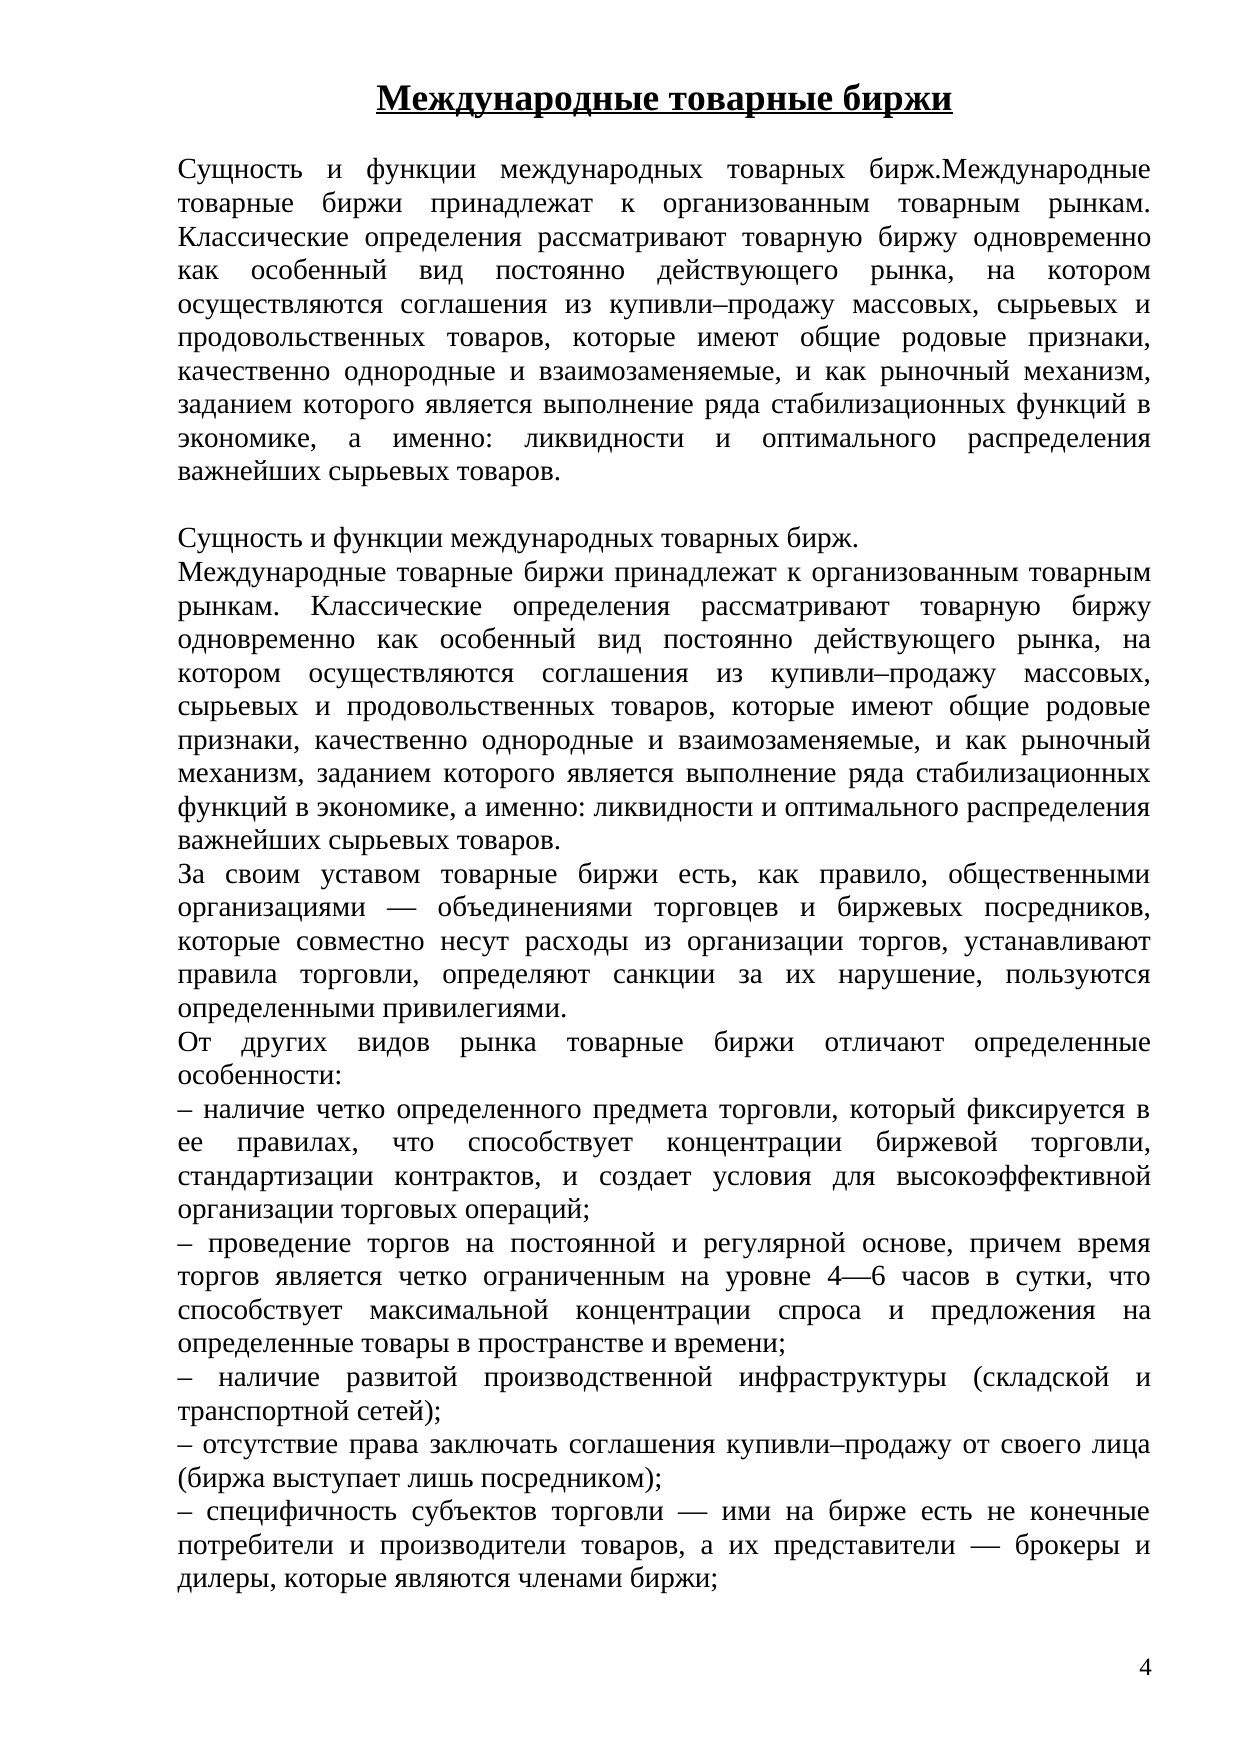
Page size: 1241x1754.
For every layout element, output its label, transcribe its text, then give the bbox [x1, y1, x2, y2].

text – наличие развитой производственной инфраструктуры (складской и транспортной сетей); [177, 1359, 1152, 1426]
text Международные товарные биржи [177, 75, 1152, 118]
text Сущность и функции международных товарных бирж.Международные товарные биржи принадлежат к организованным товарным рынкам. Классические определения рассматривают товарную биржу одновременно как особенный вид постоянно действующего рынка, на котором осуществляются соглашения из купивли–продажу массовых, сырьевых и продовольственных товаров, которые имеют общие родовые признаки, качественно однородные и взаимозаменяемые, и как рыночный механизм, заданием которого является выполнение ряда стабилизационных функций в экономике, а именно: ликвидности и оптимального распределения важнейших сырьевых товаров. [177, 152, 1152, 487]
text Международные товарные биржи принадлежат к организованным товарным рынкам. Классические определения рассматривают товарную биржу одновременно как особенный вид постоянно действующего рынка, на котором осуществляются соглашения из купивли–продажу массовых, сырьевых и продовольственных товаров, которые имеют общие родовые признаки, качественно однородные и взаимозаменяемые, и как рыночный механизм, заданием которого является выполнение ряда стабилизационных функций в экономике, а именно: ликвидности и оптимального распределения важнейших сырьевых товаров. [177, 554, 1152, 856]
text От других видов рынка товарные биржи отличают определенные особенности: [177, 1024, 1152, 1091]
text – специфичность субъектов торговли — ими на бирже есть не конечные потребители и производители товаров, а их представители — брокеры и дилеры, которые являются членами биржи; [177, 1493, 1152, 1594]
text За своим уставом товарные биржи есть, как правило, общественными организациями — объединениями торговцев и биржевых посредников, которые совместно несут расходы из организации торгов, устанавливают правила торговли, определяют санкции за их нарушение, пользуются определенными привилегиями. [177, 856, 1152, 1024]
text – наличие четко определенного предмета торговли, который фиксируется в ее правилах, что способствует концентрации биржевой торговли, стандартизации контрактов, и создает условия для высокоэффективной организации торговых операций; [177, 1091, 1152, 1225]
text – проведение торгов на постоянной и регулярной основе, причем время торгов является четко ограниченным на уровне 4—6 часов в сутки, что способствует максимальной концентрации спроса и предложения на определенные товары в пространстве и времени; [177, 1225, 1152, 1359]
text – отсутствие права заключать соглашения купивли–продажу от своего лица (биржа выступает лишь посредником); [177, 1426, 1152, 1493]
text Сущность и функции международных товарных бирж. [177, 521, 1152, 554]
